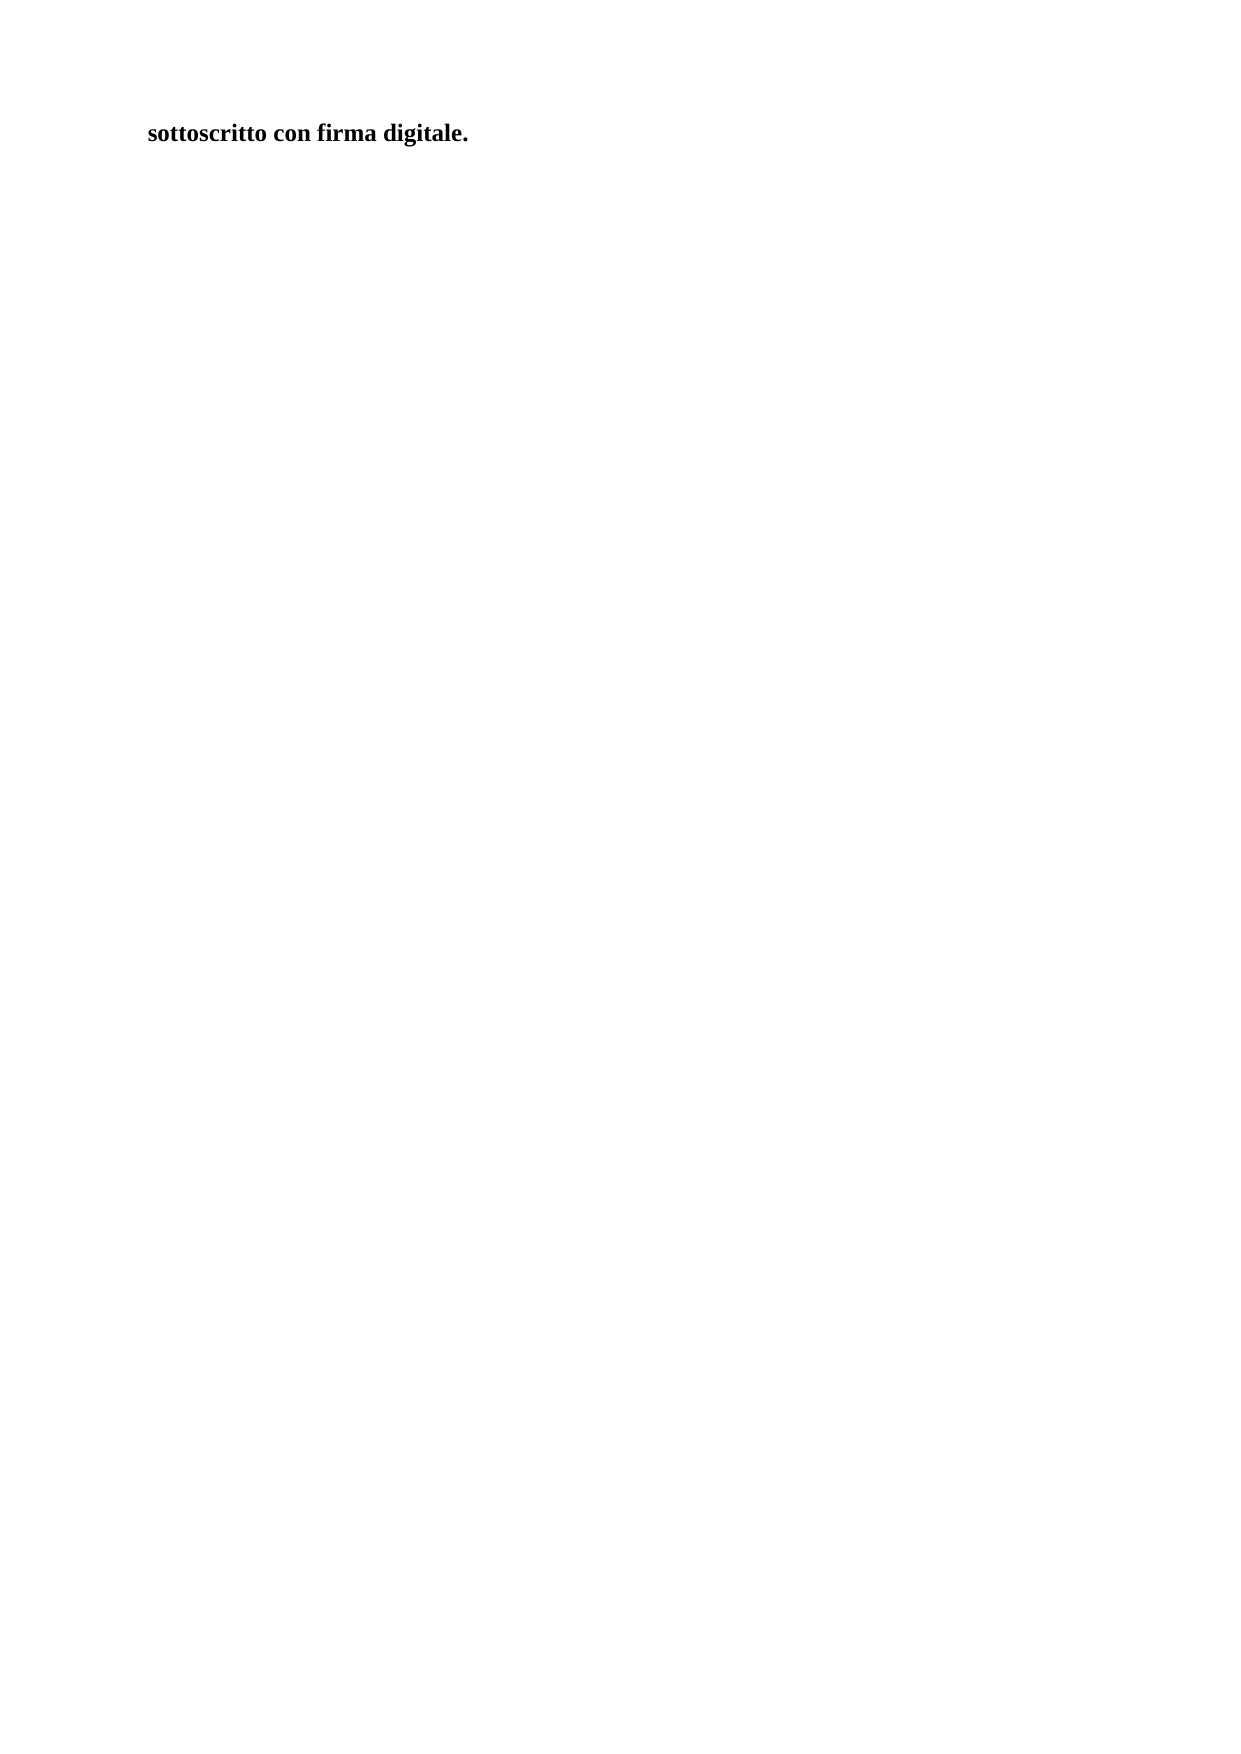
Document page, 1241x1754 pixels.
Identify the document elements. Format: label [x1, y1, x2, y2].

text [148, 118, 1063, 147]
